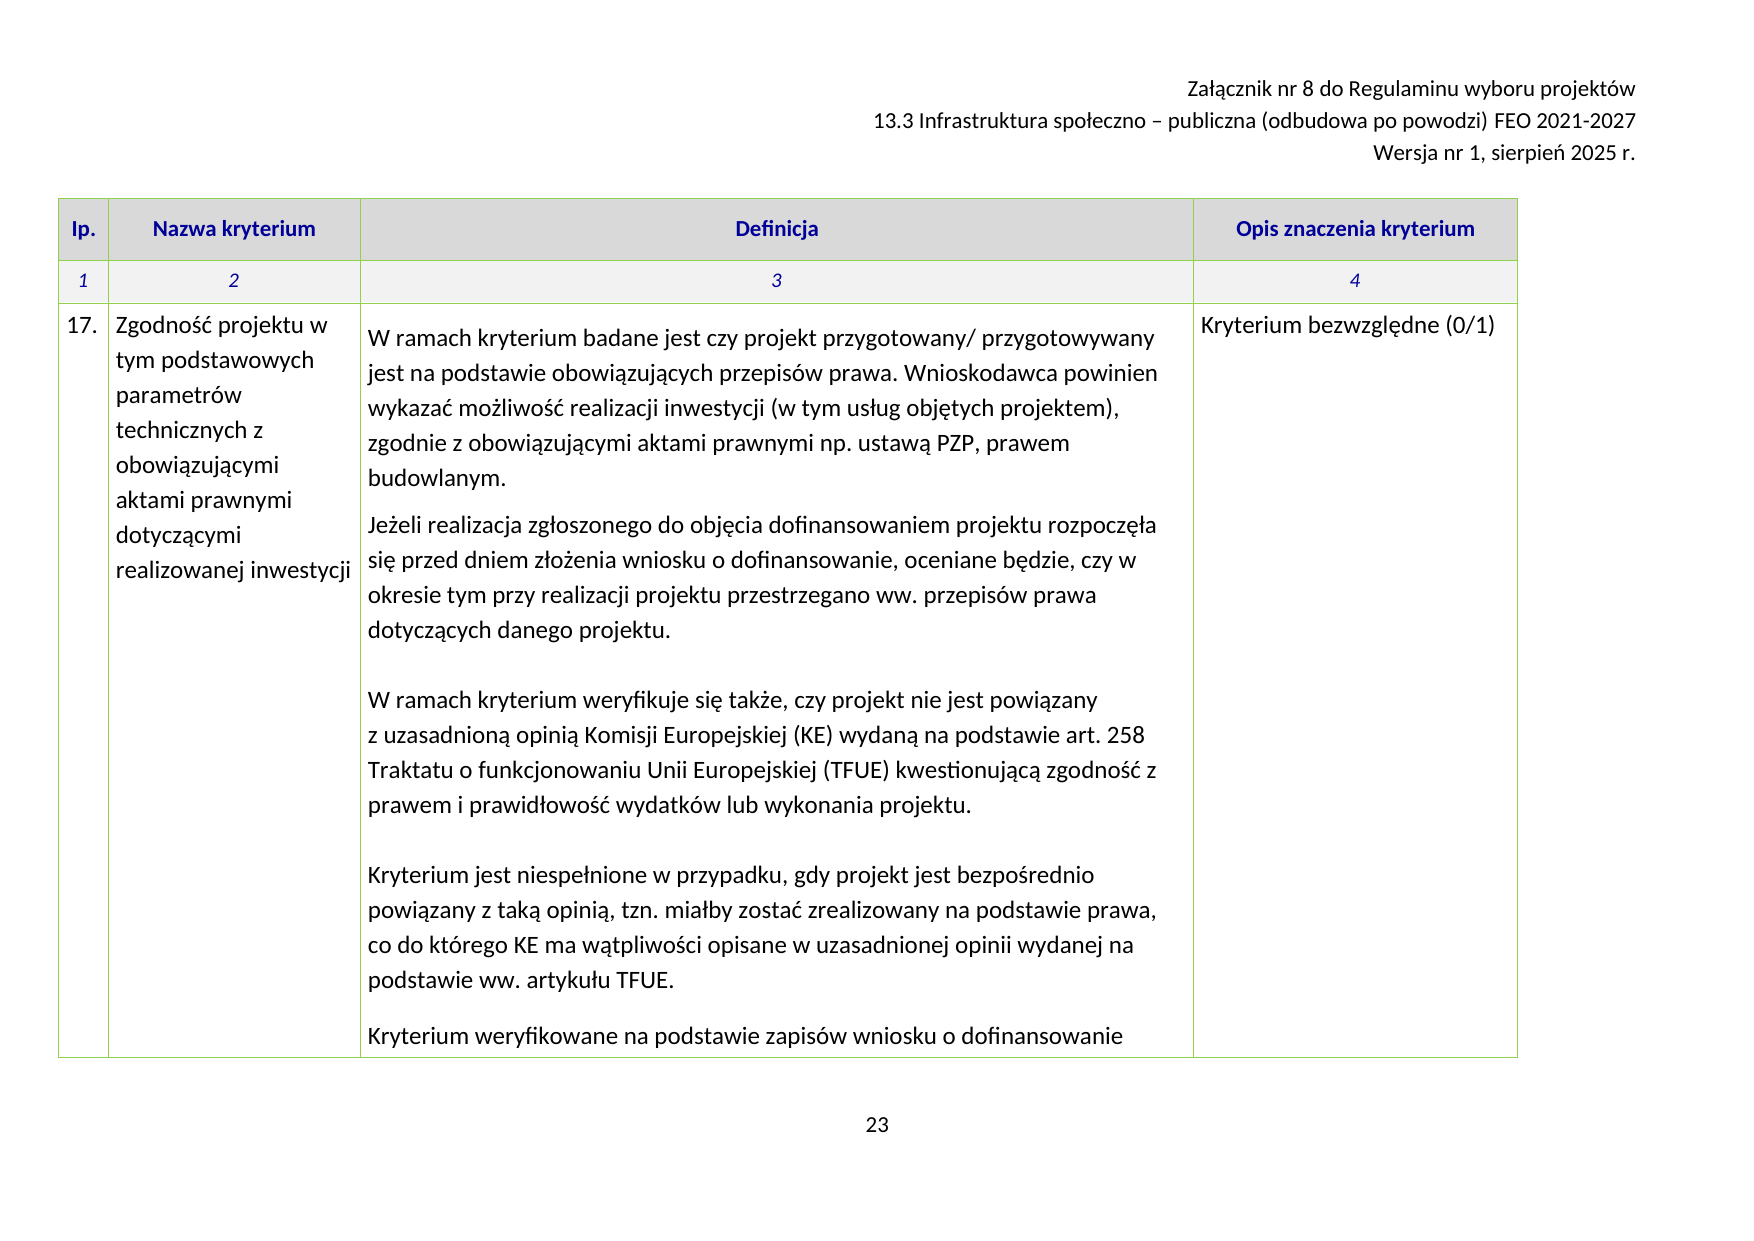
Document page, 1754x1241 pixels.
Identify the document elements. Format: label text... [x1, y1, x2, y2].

table_header Nazwa kryterium [109, 199, 360, 260]
table_cell 1 [59, 261, 108, 302]
table_cell 2 [109, 261, 360, 302]
table_cell Kryterium bezwzględne (0/1) [1194, 304, 1517, 1057]
table_header Ip. [59, 199, 108, 260]
table_header Definicja [361, 199, 1193, 260]
table_cell 4 [1194, 261, 1517, 302]
table_header Opis znaczenia kryterium [1194, 199, 1517, 260]
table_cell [109, 304, 360, 1057]
table_cell 3 [361, 261, 1193, 302]
table_cell 17. [59, 304, 108, 1057]
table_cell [361, 304, 1193, 1057]
